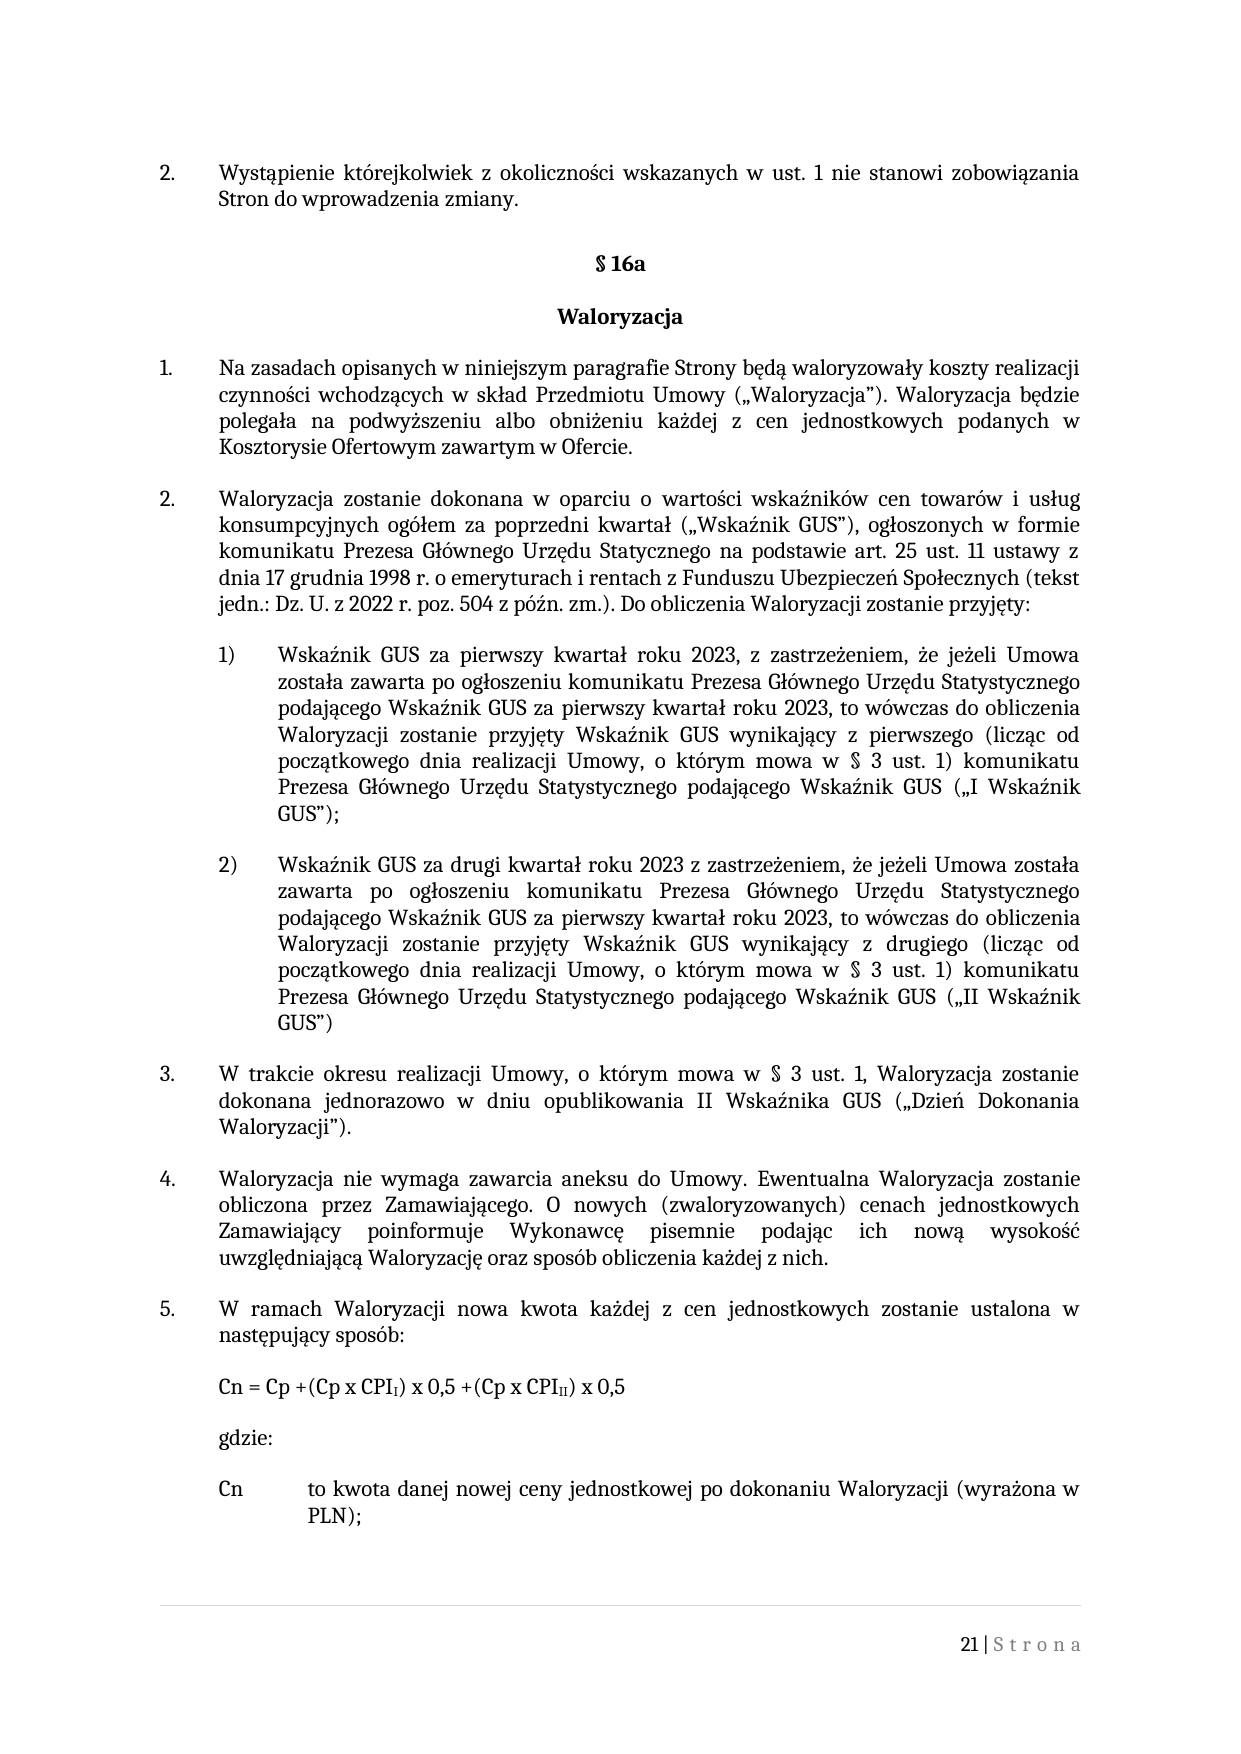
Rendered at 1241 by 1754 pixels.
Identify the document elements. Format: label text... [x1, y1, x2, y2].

text 2) Wskaźnik GUS za drugi kwartał roku 2023 z zastrzeżeniem, że jeżeli Umowa została zawarta po ogłoszeniu komunikatu Prezesa Głównego Urzędu Statystycznego podającego Wskaźnik GUS za pierwszy kwartał roku 2023, to wówczas do obliczenia Waloryzacji zostanie przyjęty Wskaźnik GUS wynikający z drugiego (licząc od początkowego dnia realizacji Umowy, o którym mowa w § 3 ust. 1) komunikatu Prezesa Głównego Urzędu Statystycznego podającego Wskaźnik GUS („II Wskaźnik GUS”) [218, 852, 1081, 1036]
text 1. Na zasadach opisanych w niniejszym paragrafie Strony będą waloryzowały koszty realizacji czynności wchodzących w skład Przedmiotu Umowy („Waloryzacja”). Waloryzacja będzie polegała na podwyższeniu albo obniżeniu każdej z cen jednostkowych podanych w Kosztorysie Ofertowym zawartym w Ofercie. [159, 355, 1081, 461]
text 5. W ramach Waloryzacji nowa kwota każdej z cen jednostkowych zostanie ustalona w następujący sposób: [159, 1296, 1081, 1348]
text 1) Wskaźnik GUS za pierwszy kwartał roku 2023, z zastrzeżeniem, że jeżeli Umowa została zawarta po ogłoszeniu komunikatu Prezesa Głównego Urzędu Statystycznego podającego Wskaźnik GUS za pierwszy kwartał roku 2023, to wówczas do obliczenia Waloryzacji zostanie przyjęty Wskaźnik GUS wynikający z pierwszego (licząc od początkowego dnia realizacji Umowy, o którym mowa w § 3 ust. 1) komunikatu Prezesa Głównego Urzędu Statystycznego podającego Wskaźnik GUS („I Wskaźnik GUS”); [218, 642, 1081, 827]
text 3. W trakcie okresu realizacji Umowy, o którym mowa w § 3 ust. 1, Waloryzacja zostanie dokonana jednorazowo w dniu opublikowania II Wskaźnika GUS („Dzień Dokonania Waloryzacji”). [159, 1061, 1081, 1140]
text Cn = Cp +(Cp x CPII) x 0,5 +(Cp x CPIII) x 0,5 [218, 1373, 1081, 1400]
list Wystąpienie którejkolwiek z okoliczności wskazanych w ust. 1 nie stanowi zobowiązania Stron do wprowadzenia zmiany. [159, 159, 1081, 212]
text Cn to kwota danej nowej ceny jednostkowej po dokonaniu Waloryzacji (wyrażona w PLN); [218, 1476, 1081, 1529]
text 2. Waloryzacja zostanie dokonana w oparciu o wartości wskaźników cen towarów i usług konsumpcyjnych ogółem za poprzedni kwartał („Wskaźnik GUS”), ogłoszonych w formie komunikatu Prezesa Głównego Urzędu Statycznego na podstawie art. 25 ust. 11 ustawy z dnia 17 grudnia 1998 r. o emeryturach i rentach z Funduszu Ubezpieczeń Społecznych (tekst jedn.: Dz. U. z 2022 r. poz. 504 z późn. zm.). Do obliczenia Waloryzacji zostanie przyjęty: [159, 486, 1081, 617]
text Waloryzacja [159, 277, 1081, 330]
text § 16a [159, 251, 1081, 277]
text gdzie: [218, 1425, 1081, 1451]
text 4. Waloryzacja nie wymaga zawarcia aneksu do Umowy. Ewentualna Waloryzacja zostanie obliczona przez Zamawiającego. O nowych (zwaloryzowanych) cenach jednostkowych Zamawiający poinformuje Wykonawcę pisemnie podając ich nową wysokość uwzględniającą Waloryzację oraz sposób obliczenia każdej z nich. [159, 1165, 1081, 1271]
